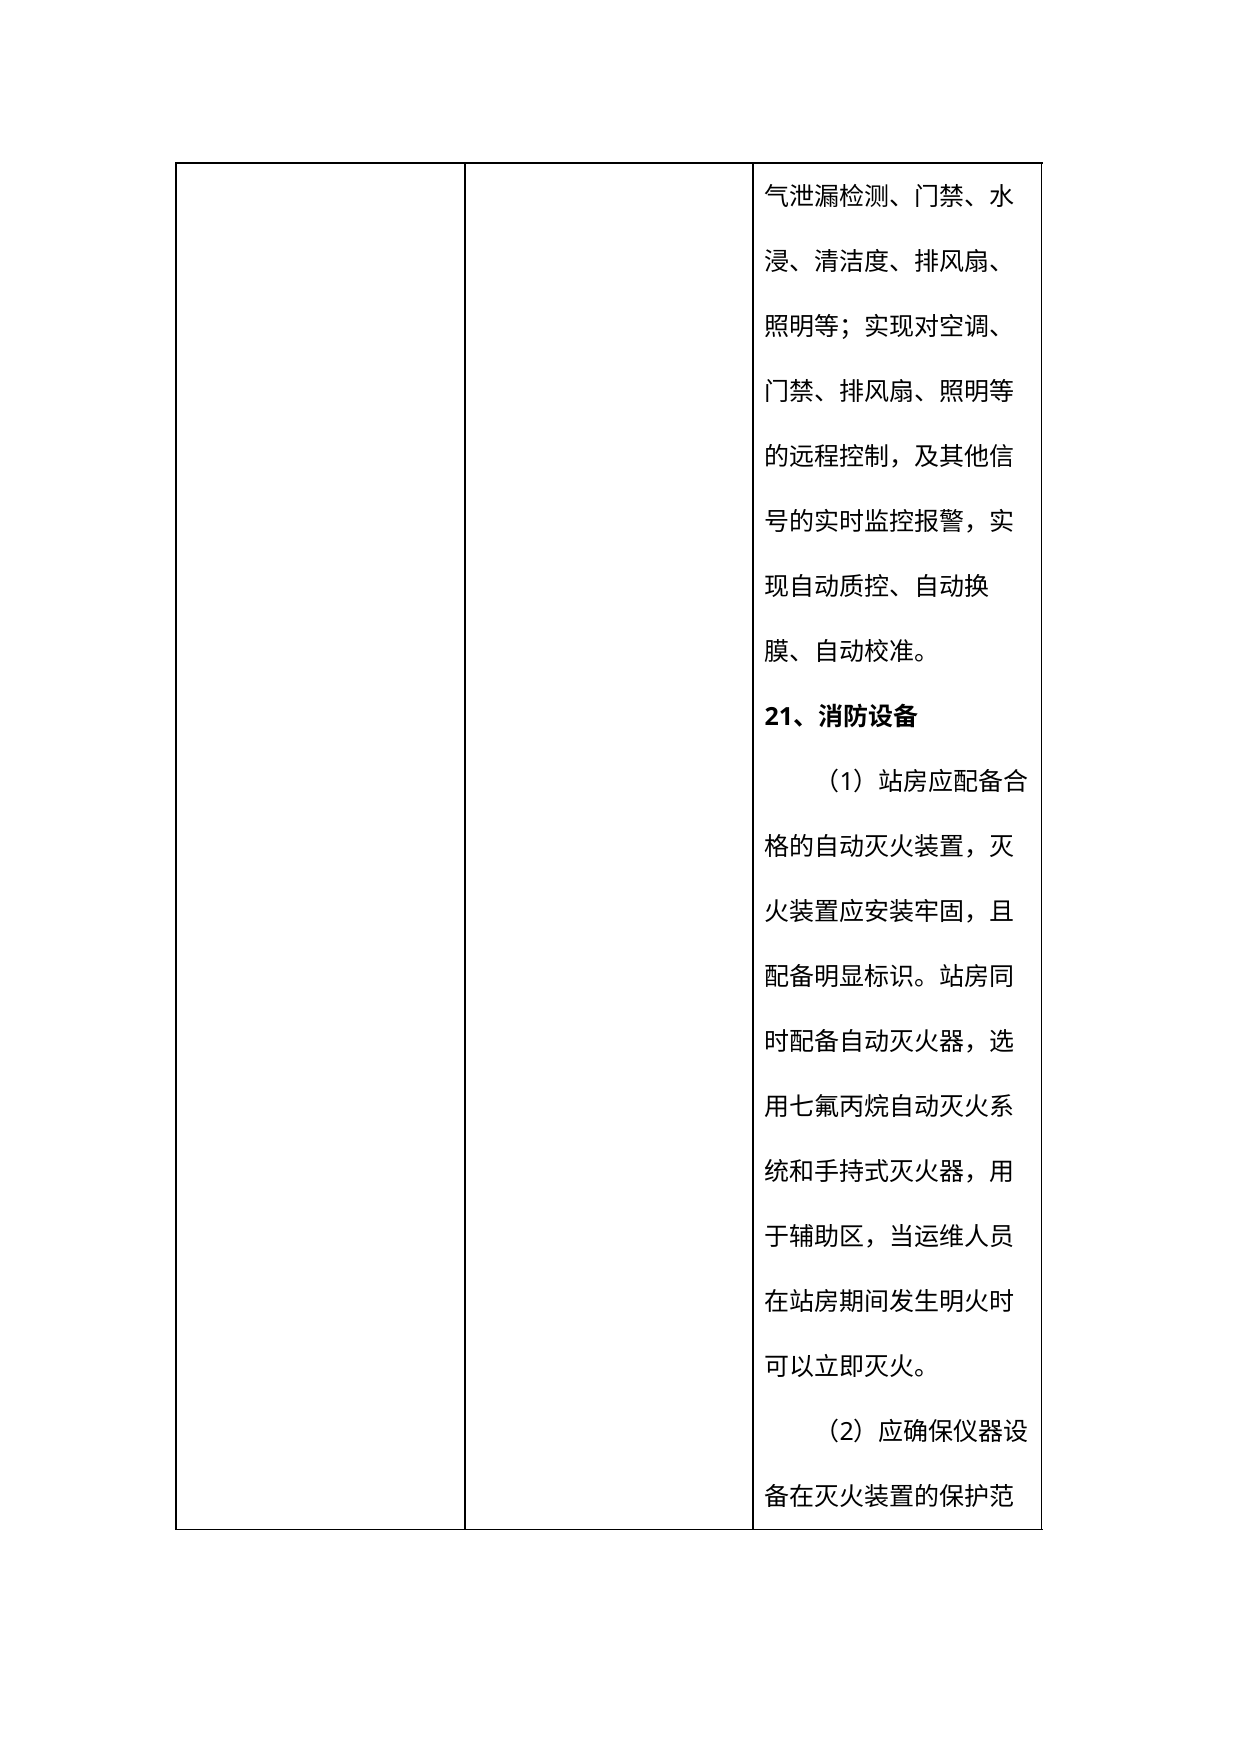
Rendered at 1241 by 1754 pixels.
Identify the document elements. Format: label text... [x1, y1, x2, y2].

table_cell [466, 164, 752, 1528]
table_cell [754, 164, 1041, 1528]
table_cell 4 [177, 164, 464, 1528]
